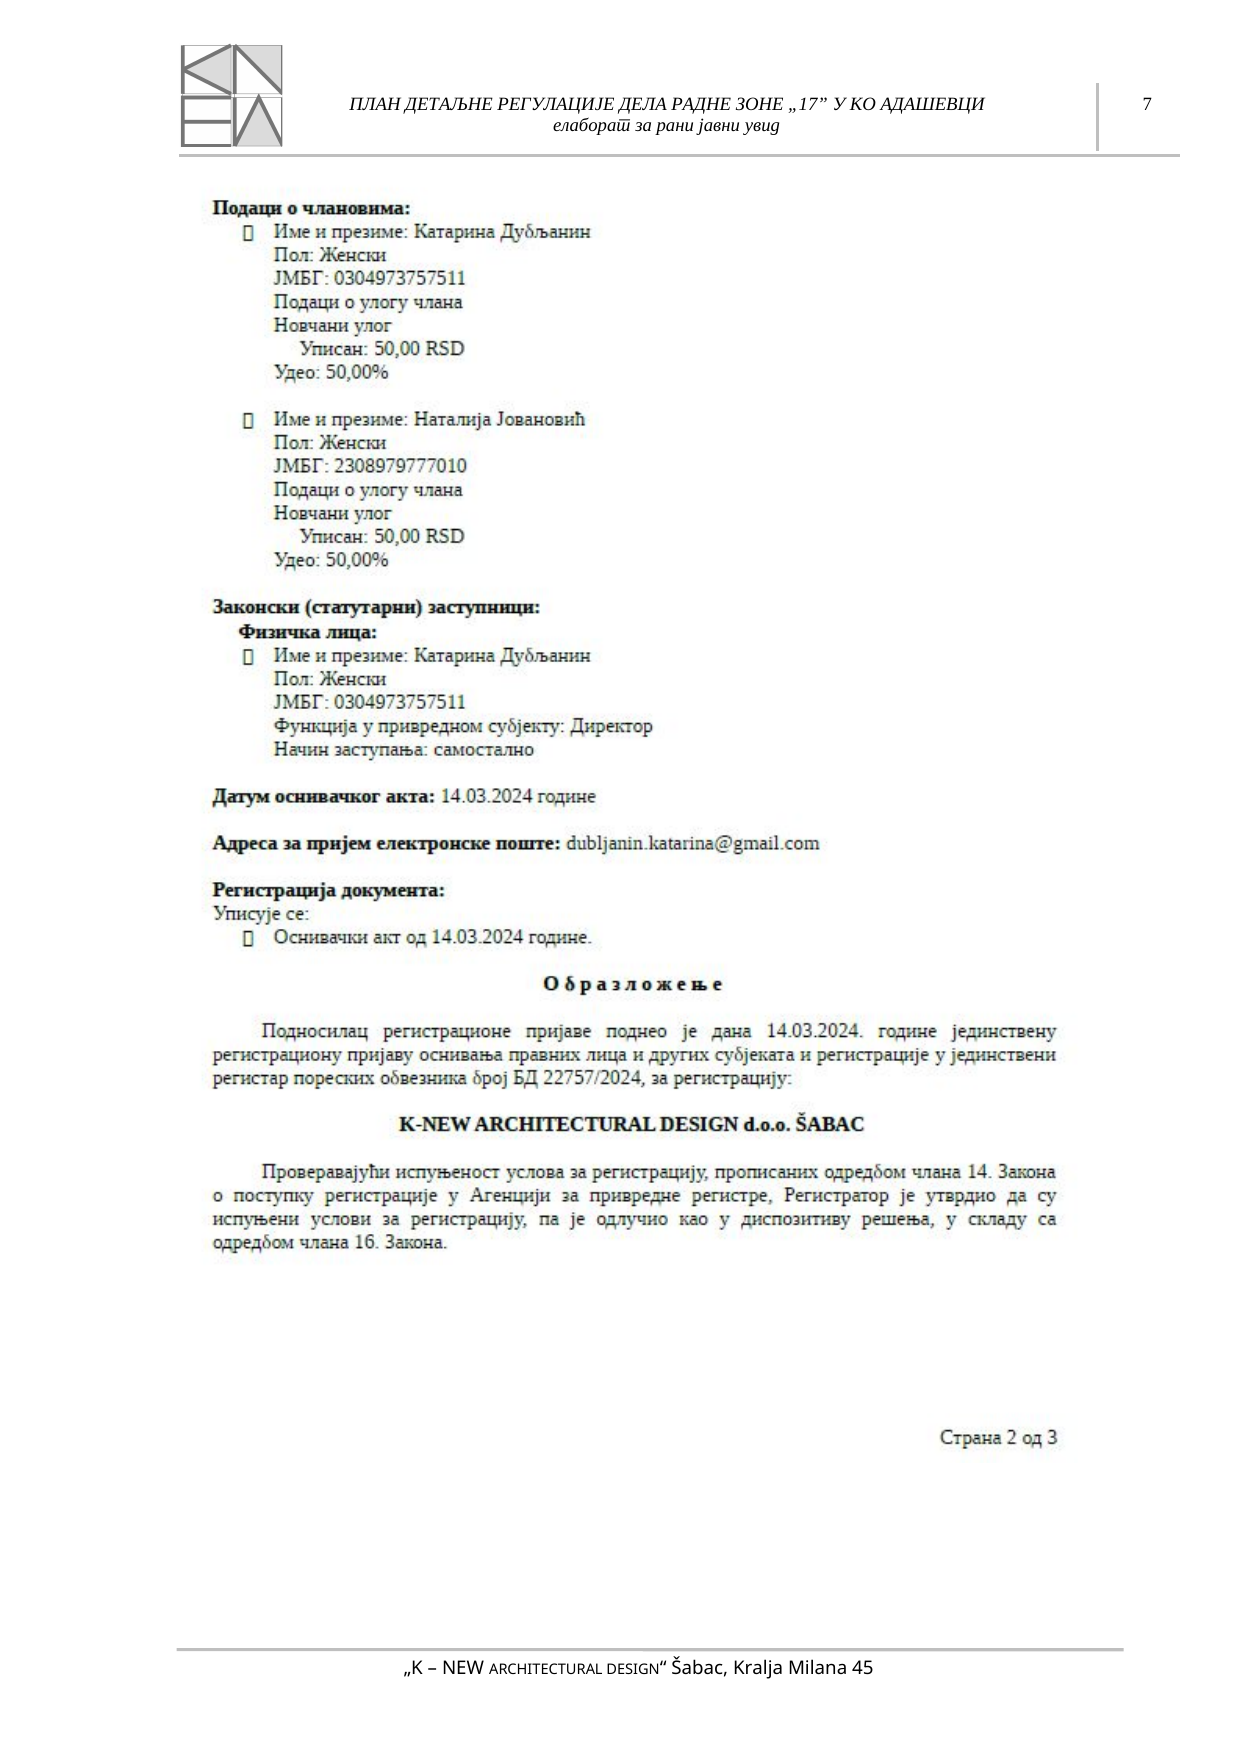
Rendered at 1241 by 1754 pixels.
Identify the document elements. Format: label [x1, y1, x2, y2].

picture [177, 163, 1084, 1463]
picture [179, 43, 283, 147]
